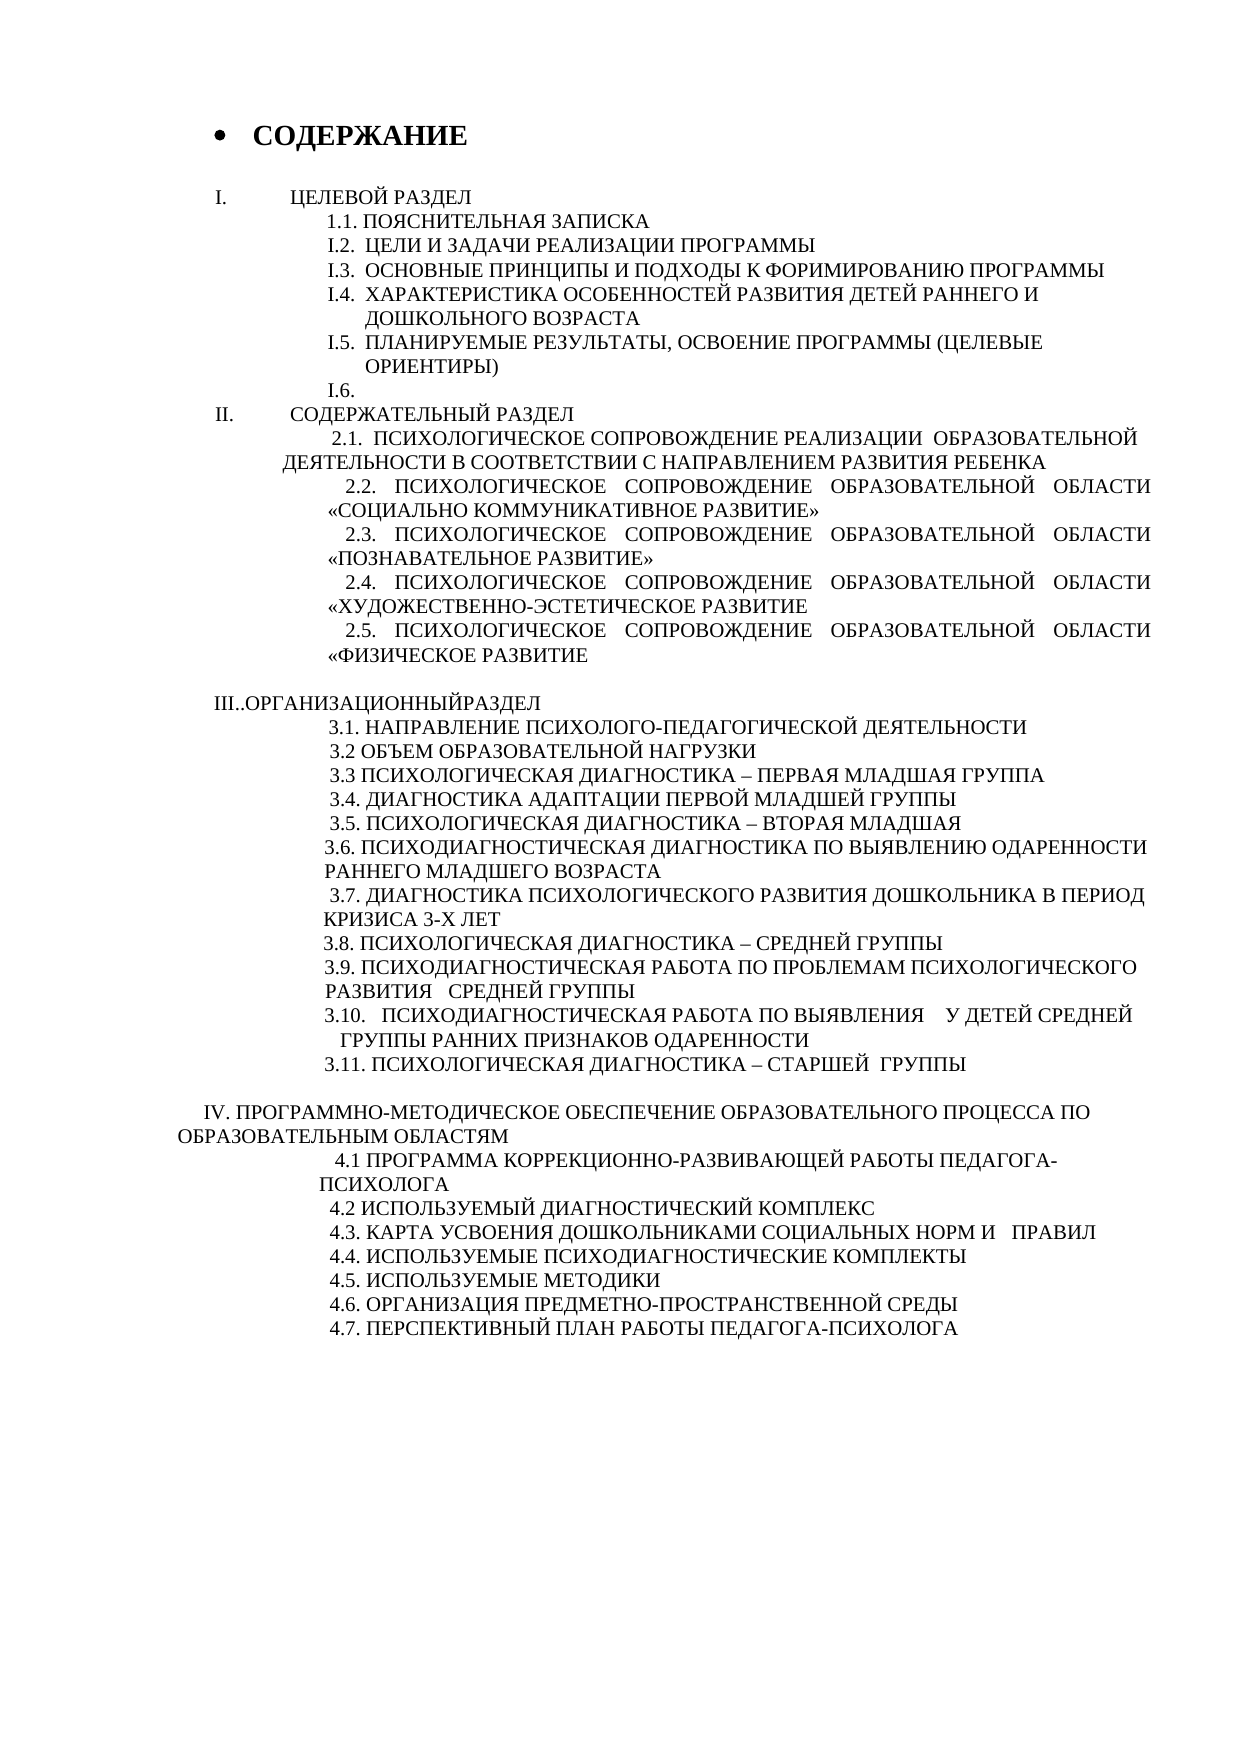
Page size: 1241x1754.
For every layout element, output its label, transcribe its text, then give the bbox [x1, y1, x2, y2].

list основные принципы и подходы к форимированию программы [327, 257, 1152, 282]
text 3.10. Психодиагностическая работа по выявления у детей средней [177, 1003, 1152, 1027]
list ПЛАНИРУЕМЫЕ РЕЗУЛЬТАТЫ, ОСВОЕНИЕ ПРОГРАММЫ (ЦЕЛЕВЫЕ ОРИЕНТИРЫ) [327, 330, 1152, 378]
text 2.4. Психологическое сопровождение образовательной области «Художественно-эстетическое развитие [327, 570, 1152, 618]
text 3.6. Психодиагностическая диагностика по выявлению одаренности [177, 835, 1152, 859]
text психолога [177, 1172, 1152, 1196]
list СОдержание [215, 118, 1152, 152]
text развития средней группы [177, 979, 1152, 1003]
list содержательный раздел [215, 402, 1152, 426]
text 3.2 Объем образовательной нагрузки [177, 739, 1152, 763]
text 4.5. используемые методики [177, 1268, 1152, 1292]
text 4.4. используемые психодиагностические комплекты [177, 1244, 1152, 1268]
list Характеристика особенностей развития детей раннего и дошкольного возраста [327, 282, 1152, 330]
text 3.9. Психодиагностическая работа по проблемам психологического [177, 955, 1152, 979]
text раннего младшего возраста [177, 859, 1152, 883]
text 2.1. Психологическое сопровождение реализации образовательной деятельности в соответствии с направлением развития ребенка [177, 426, 1152, 474]
text 4.7. перспективный план работы педагога-психолога [177, 1316, 1152, 1340]
text 3.8. Психологическая диагностика – средней группы [177, 931, 1152, 955]
text кризиса 3-х лет [177, 907, 1152, 931]
text 4.6. организация предметно-пространственной среды [177, 1292, 1152, 1316]
list Целевой раздел [215, 185, 1152, 209]
text 2.2. Психологическое сопровождение образовательной области «Социально коммуникативное развитие» [327, 474, 1152, 522]
text 3.11. Психологическая диагностика – старшей группы [177, 1052, 1152, 1076]
text IV. Программно-методическое обеспечение образовательного процесса по образовательным областям [177, 1100, 1152, 1148]
text III..Организационныйраздел [177, 691, 1152, 715]
text 1.1. Пояснительная записка [290, 209, 1152, 233]
text 4.3. карта усвоения дошкольниками социальных норм и правил [177, 1220, 1152, 1244]
text 2.5. Психологическое сопровождение образовательной области «Физическое развитие [327, 618, 1152, 667]
text группы ранних признаков одаренности [177, 1027, 1152, 1052]
text 3.4. диагностика адаптации первой младшей группы [177, 787, 1152, 811]
text 3.5. Психологическая диагностика – вторая младшая [177, 811, 1152, 835]
text 4.1 Программа коррекционно-развивающей работы педагога- [177, 1148, 1152, 1172]
text 2.3. Психологическое сопровождение образовательной области «Познавательное развитие» [327, 522, 1152, 570]
text 3.3 Психологическая диагностика – первая младшая группа [177, 763, 1152, 787]
text 3.1. Направление психолого-педагогической деятельности [177, 715, 1152, 739]
list Цели и задачи реализации программы [327, 233, 1152, 257]
text 4.2 используемый диагностический комплекс [177, 1196, 1152, 1220]
text 3.7. Диагностика психологического развития дошкольника в период [177, 883, 1152, 907]
